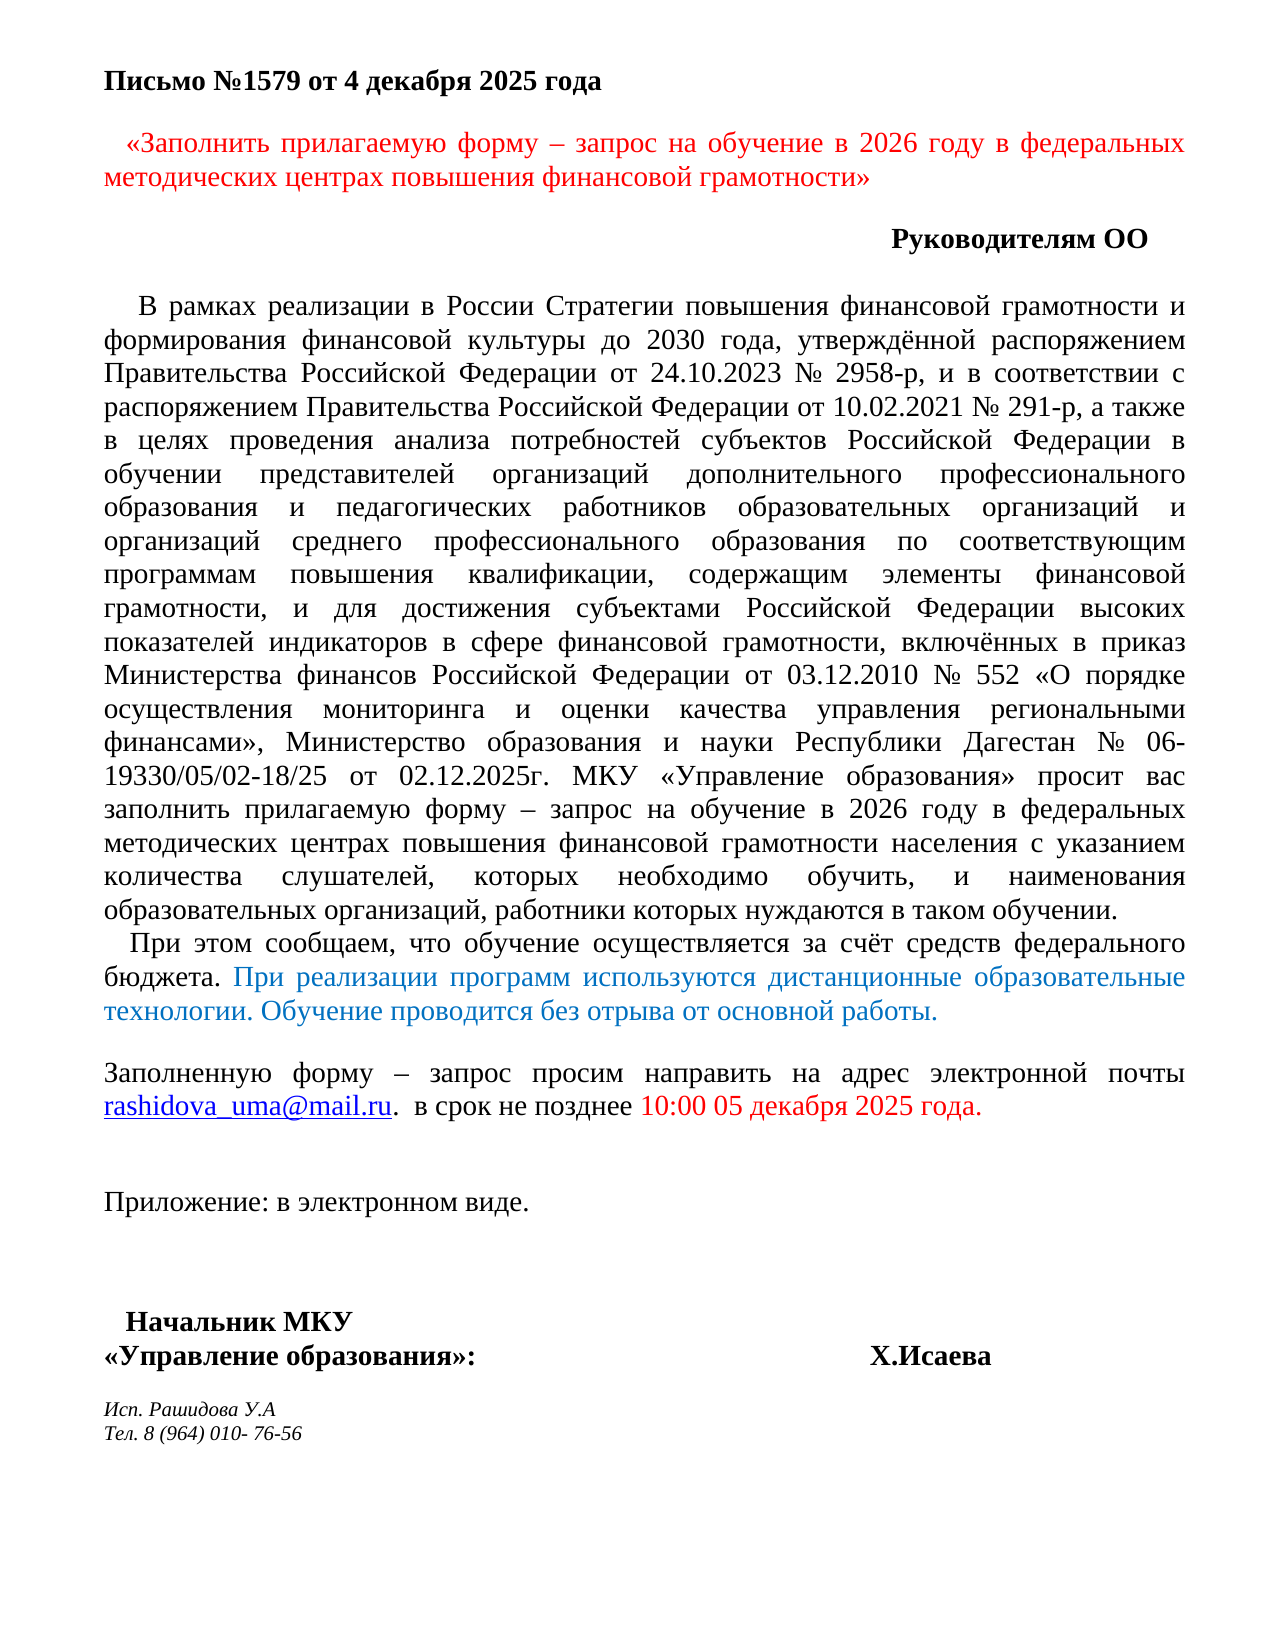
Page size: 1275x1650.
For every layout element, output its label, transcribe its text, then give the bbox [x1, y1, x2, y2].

text Приложение: в электронном виде. [103, 1184, 1186, 1218]
text Заполненную форму – запрос просим направить на адрес электронной почты rashidova_uma@mail.ru. в срок не позднее 10:00 05 декабря 2025 года. [103, 1055, 1186, 1122]
text При этом сообщаем, что обучение осуществляется за счёт средств федерального бюджета. При реализации программ используются дистанционные образовательные технологии. Обучение проводится без отрыва от основной работы. [103, 926, 1186, 1026]
text Исп. Рашидова У.А [103, 1397, 1173, 1421]
text Руководителям ОО [103, 221, 1186, 255]
text Начальник МКУ [103, 1304, 1184, 1338]
text Письмо №1579 от 4 декабря 2025 года [103, 63, 1184, 97]
text «Управление образования»: Х.Исаева [103, 1338, 1173, 1371]
text «Заполнить прилагаемую форму – запрос на обучение в 2026 году в федеральных методических центрах повышения финансовой грамотности» [103, 125, 1186, 192]
text В рамках реализации в России Стратегии повышения финансовой грамотности и формирования финансовой культуры до 2030 года, утверждённой распоряжением Правительства Российской Федерации от 24.10.2023 № 2958-р, и в соответствии с распоряжением Правительства Российской Федерации от 10.02.2021 № 291-р, а также в целях проведения анализа потребностей субъектов Российской Федерации в обучении представителей организаций дополнительного профессионального образования и педагогических работников образовательных организаций и организаций среднего профессионального образования по соответствующим программам повышения квалификации, содержащим элементы финансовой грамотности, и для достижения субъектами Российской Федерации высоких показателей индикаторов в сфере финансовой грамотности, включённых в приказ Министерства финансов Российской Федерации от 03.12.2010 № 552 «О порядке осуществления мониторинга и оценки качества управления региональными финансами», Министерство образования и науки Республики Дагестан № 06-19330/05/02-18/25 от 02.12.2025г. МКУ «Управление образования» просит вас заполнить прилагаемую форму – запрос на обучение в 2026 году в федеральных методических центрах повышения финансовой грамотности населения с указанием количества слушателей, которых необходимо обучить, и наименования образовательных организаций, работники которых нуждаются в таком обучении. [103, 288, 1186, 926]
text Тел. 8 (964) 010- 76-56 [103, 1421, 1173, 1445]
